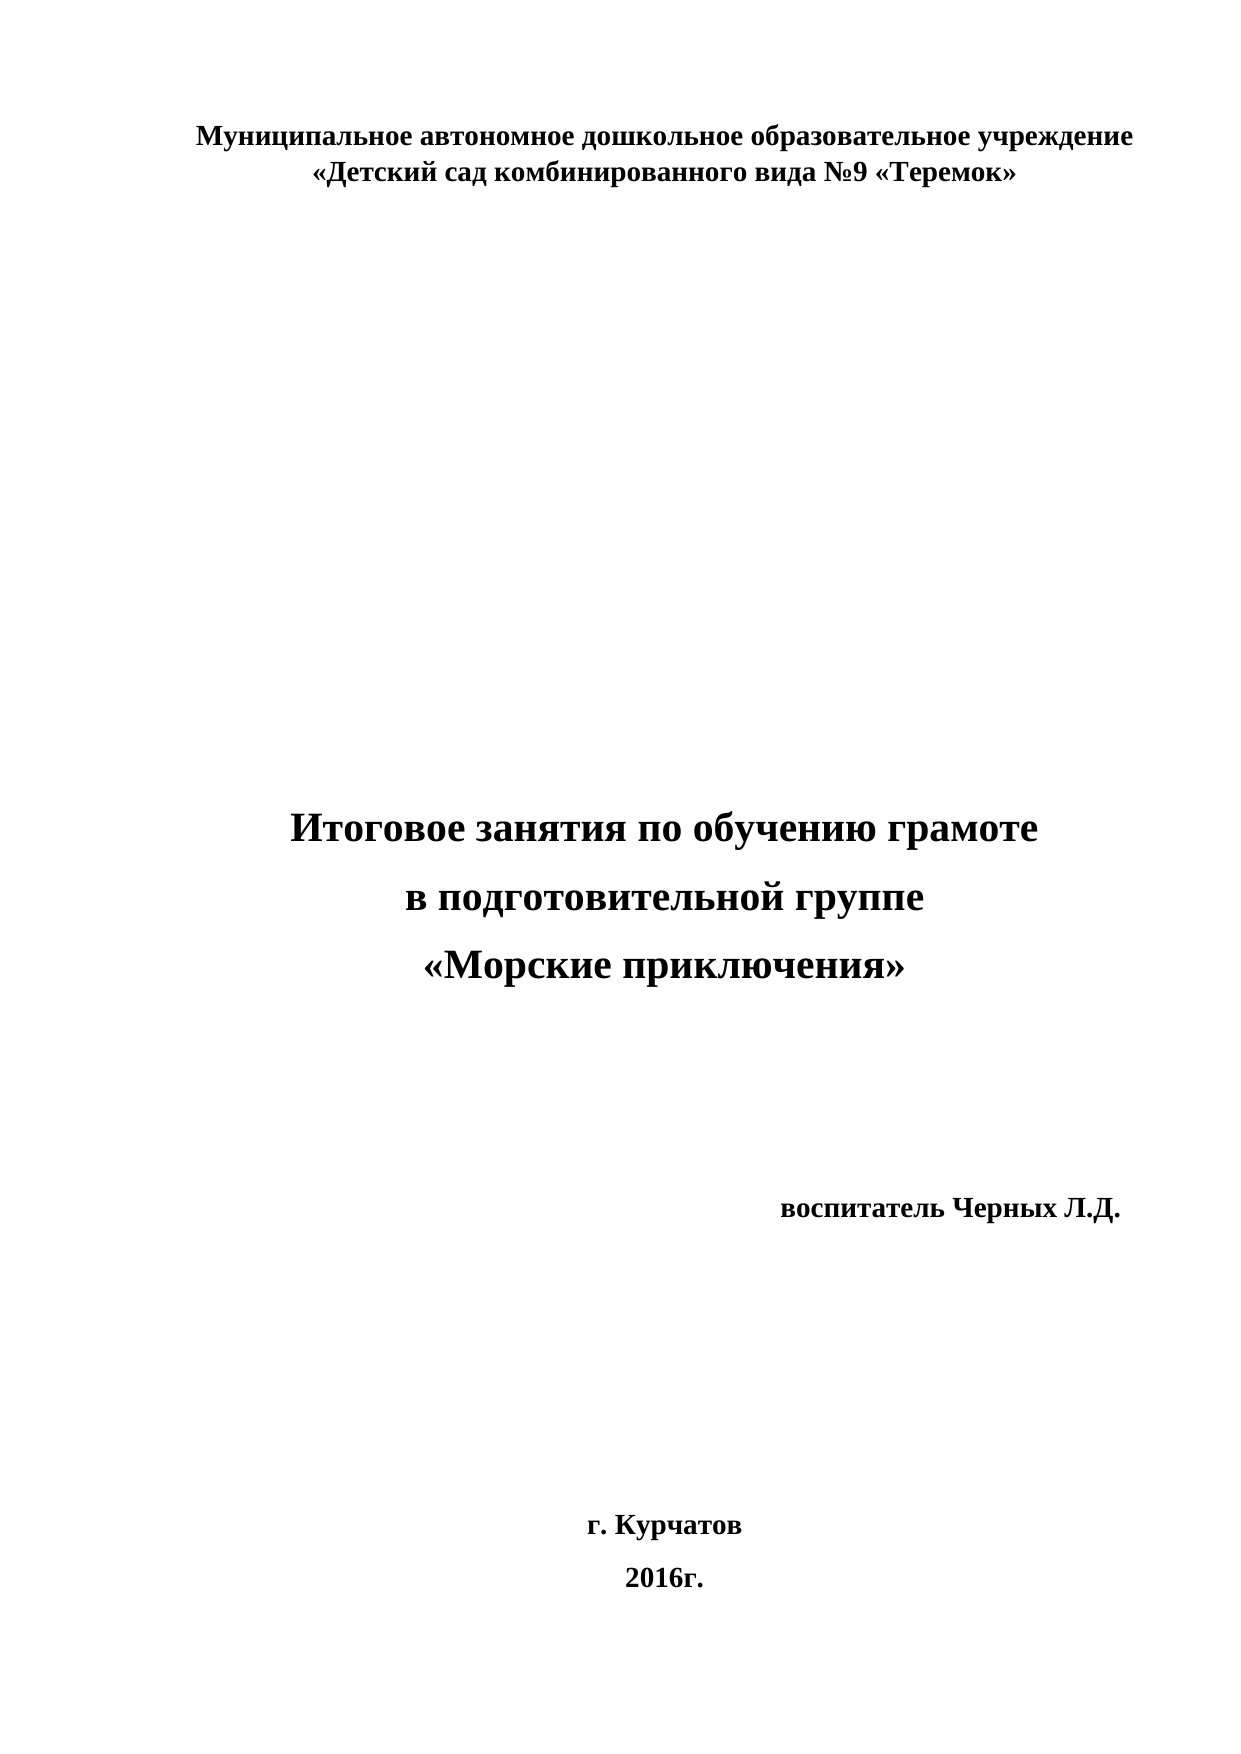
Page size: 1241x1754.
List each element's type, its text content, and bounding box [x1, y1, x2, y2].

text в подготовительной группе [177, 871, 1152, 919]
text Муниципальное автономное дошкольное образовательное учреждение «Детский сад комбинированного вида №9 «Теремок» [177, 118, 1152, 188]
text Итоговое занятия по обучению грамоте [177, 803, 1152, 851]
text 2016г. [177, 1560, 1152, 1594]
text воспитатель Черных Л.Д. [177, 1190, 1152, 1223]
text «Морские приключения» [177, 939, 1152, 987]
text г. Курчатов [177, 1507, 1152, 1541]
